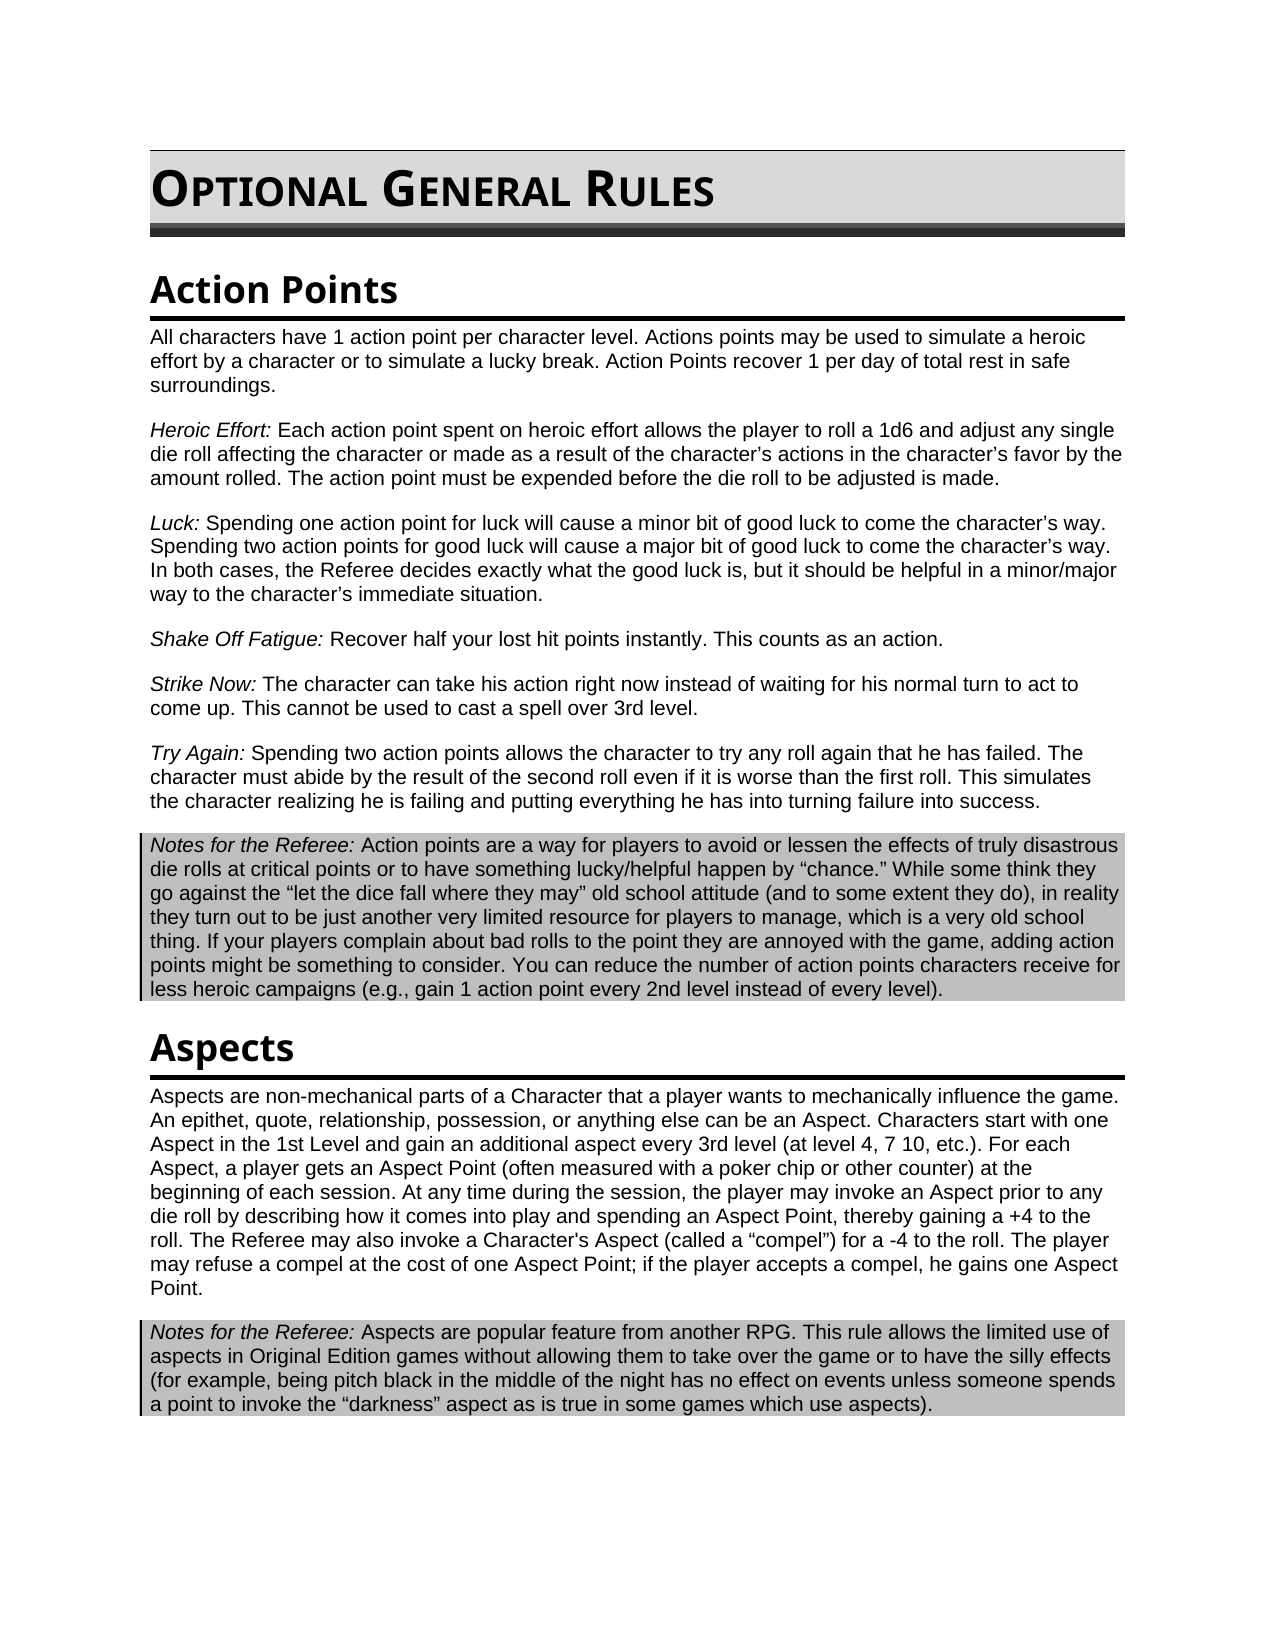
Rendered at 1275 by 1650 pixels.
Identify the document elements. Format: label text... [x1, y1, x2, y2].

subtitle Optional General Rules [150, 151, 1125, 223]
subtitle Action Points [150, 263, 1125, 316]
subtitle Aspects [150, 1022, 1125, 1075]
text Heroic Effort: Each action point spent on heroic effort allows the player to roll a 1d6 and adjust any single die roll affecting the character or made as a result of the character’s actions in the character’s favor by the amount rolled. The action point must be expended before the die roll to be adjusted is made. [150, 418, 1125, 489]
text Try Again: Spending two action points allows the character to try any roll again that he has failed. The character must abide by the result of the second roll even if it is worse than the first roll. This simulates the character realizing he is failing and putting everything he has into turning failure into success. [150, 741, 1125, 812]
text Luck: Spending one action point for luck will cause a minor bit of good luck to come the character’s way. Spending two action points for good luck will cause a major bit of good luck to come the character’s way. In both cases, the Referee decides exactly what the good luck is, but it should be helpful in a minor/major way to the character’s immediate situation. [150, 510, 1125, 606]
text All characters have 1 action point per character level. Actions points may be used to simulate a heroic effort by a character or to simulate a lucky break. Action Points recover 1 per day of total rest in safe surroundings. [150, 325, 1125, 397]
text Aspects are non-mechanical parts of a Character that a player wants to mechanically influence the game. An epithet, quote, relationship, possession, or anything else can be an Aspect. Characters start with one Aspect in the 1st Level and gain an additional aspect every 3rd level (at level 4, 7 10, etc.). For each Aspect, a player gets an Aspect Point (often measured with a poker chip or other counter) at the beginning of each session. At any time during the session, the player may invoke an Aspect prior to any die roll by describing how it comes into play and spending an Aspect Point, thereby gaining a +4 to the roll. The Referee may also invoke a Character's Aspect (called a “compel”) for a -4 to the roll. The player may refuse a compel at the cost of one Aspect Point; if the player accepts a compel, he gains one Aspect Point. [150, 1084, 1125, 1299]
text Notes for the Referee: Action points are a way for players to avoid or lessen the effects of truly disastrous die rolls at critical points or to have something lucky/helpful happen by “chance.” While some think they go against the “let the dice fall where they may” old school attitude (and to some extent they do), in reality they turn out to be just another very limited resource for players to manage, which is a very old school thing. If your players complain about bad rolls to the point they are annoyed with the game, adding action points might be something to consider. You can reduce the number of action points characters receive for less heroic campaigns (e.g., gain 1 action point every 2nd level instead of every level). [142, 833, 1125, 1001]
text Notes for the Referee: Aspects are popular feature from another RPG. This rule allows the limited use of aspects in Original Edition games without allowing them to take over the game or to have the silly effects (for example, being pitch black in the middle of the night has no effect on events unless someone spends a point to invoke the “darkness” aspect as is true in some games which use aspects). [142, 1320, 1125, 1416]
text Strike Now: The character can take his action right now instead of waiting for his normal turn to act to come up. This cannot be used to cast a spell over 3rd level. [150, 672, 1125, 720]
text Shake Off Fatigue: Recover half your lost hit points instantly. This counts as an action. [150, 627, 1125, 651]
